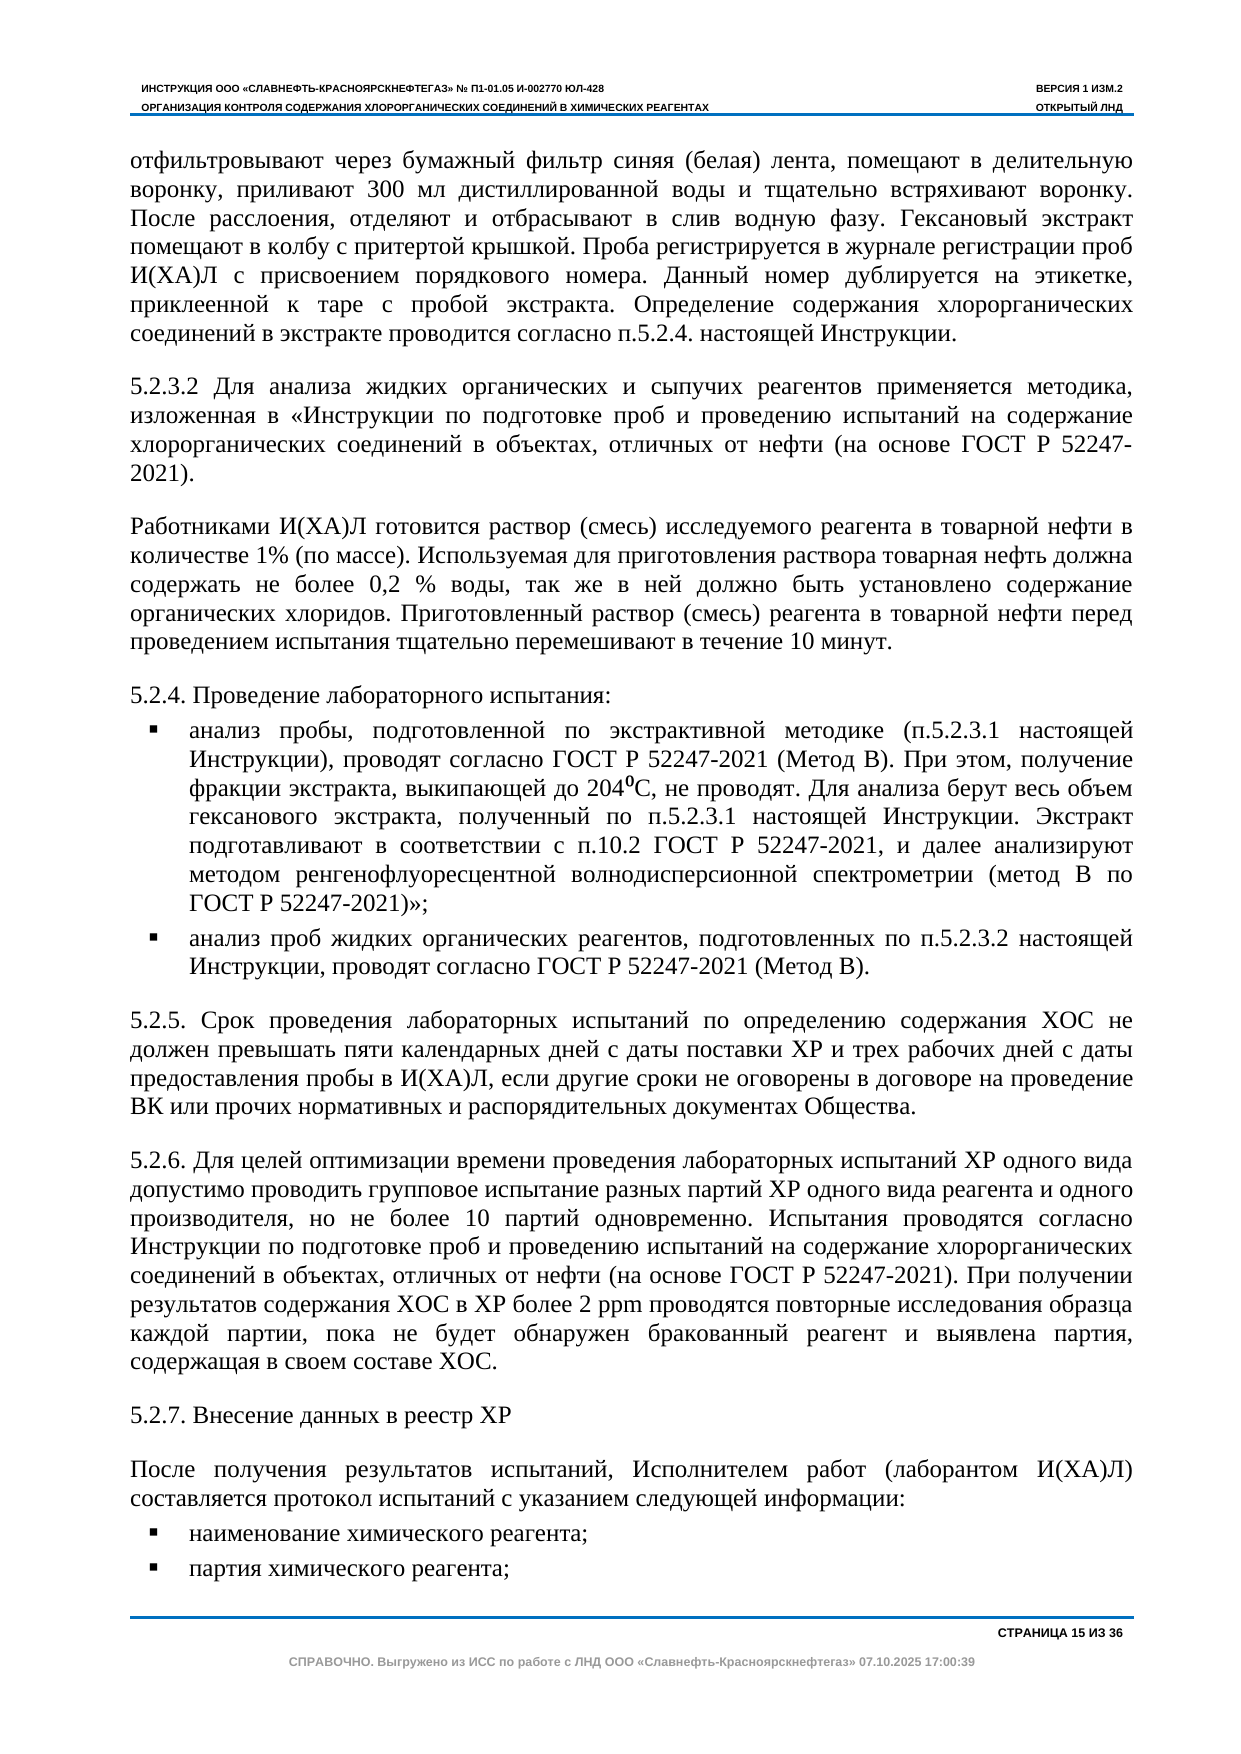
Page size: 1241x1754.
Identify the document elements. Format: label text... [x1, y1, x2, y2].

text 5.2.4. Проведение лабораторного испытания: [130, 680, 1134, 709]
text Работниками И(ХА)Л готовится раствор (смесь) исследуемого реагента в товарной нефти в количестве 1% (по массе). Используемая для приготовления раствора товарная нефть должна содержать не более 0,2 % воды, так же в ней должно быть установлено содержание органических хлоридов. Приготовленный раствор (смесь) реагента в товарной нефти перед проведением испытания тщательно перемешивают в течение 10 минут. [130, 511, 1134, 655]
list наименование химического реагента; [148, 1518, 1134, 1546]
text 5.2.3.2 Для анализа жидких органических и сыпучих реагентов применяется методика, изложенная в «Инструкции по подготовке проб и проведению испытаний на содержание хлорорганических соединений в объектах, отличных от нефти (на основе ГОСТ Р 52247-2021). [130, 371, 1134, 486]
text 5.2.6. Для целей оптимизации времени проведения лабораторных испытаний ХР одного вида допустимо проводить групповое испытание разных партий ХР одного вида реагента и одного производителя, но не более 10 партий одновременно. Испытания проводятся согласно Инструкции по подготовке проб и проведению испытаний на содержание хлорорганических соединений в объектах, отличных от нефти (на основе ГОСТ Р 52247-2021). При получении результатов содержания ХОС в ХР более 2 ppm проводятся повторные исследования образца каждой партии, пока не будет обнаружен бракованный реагент и выявлена партия, содержащая в своем составе ХОС. [130, 1145, 1134, 1375]
list партия химического реагента; [148, 1553, 1134, 1581]
text После получения результатов испытаний, Исполнителем работ (лаборантом И(ХА)Л) составляется протокол испытаний с указанием следующей информации: [130, 1454, 1134, 1511]
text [130, 145, 1134, 346]
text 5.2.7. Внесение данных в реестр ХР [130, 1400, 1134, 1429]
list анализ пробы, подготовленной по экстрактивной методике (п.5.2.3.1 настоящей Инструкции), проводят согласно ГОСТ Р 52247-2021 (Метод В). При этом, получение фракции экстракта, выкипающей до 204⁰С, не проводят. Для анализа берут весь объем гексанового экстракта, полученный по п.5.2.3.1 настоящей Инструкции. Экстракт подготавливают в соответствии с п.10.2 ГОСТ Р 52247-2021, и далее анализируют методом ренгенофлуоресцентной волнодисперсионной спектрометрии (метод В по ГОСТ Р 52247-2021)»; [148, 715, 1134, 916]
text 5.2.5. Срок проведения лабораторных испытаний по определению содержания ХОС не должен превышать пяти календарных дней с даты поставки ХР и трех рабочих дней с даты предоставления пробы в И(ХА)Л, если другие сроки не оговорены в договоре на проведение ВК или прочих нормативных и распорядительных документах Общества. [130, 1005, 1134, 1120]
list анализ проб жидких органических реагентов, подготовленных по п.5.2.3.2 настоящей Инструкции, проводят согласно ГОСТ Р 52247-2021 (Метод В). [148, 923, 1134, 980]
